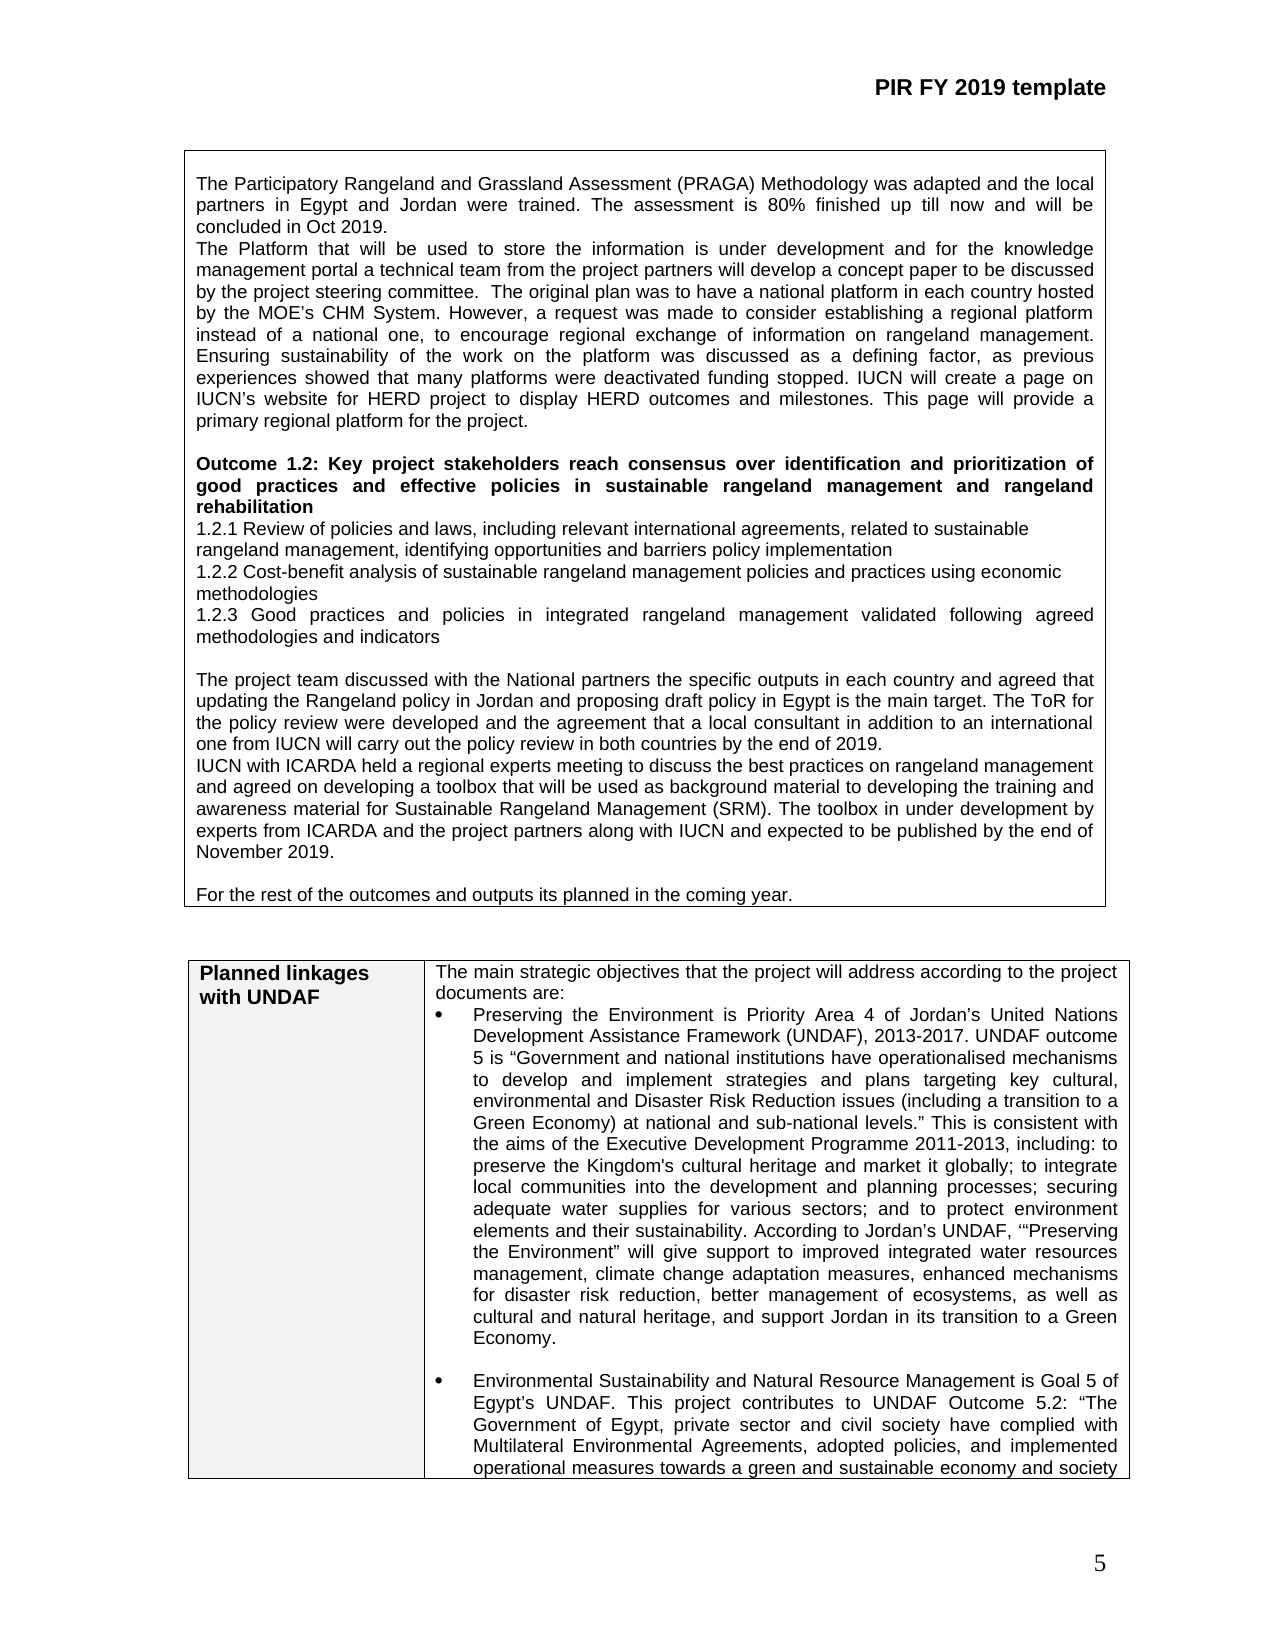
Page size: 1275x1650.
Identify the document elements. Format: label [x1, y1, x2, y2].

table_header [425, 961, 1129, 1478]
table_cell [185, 151, 1105, 906]
table_header [189, 961, 424, 1478]
